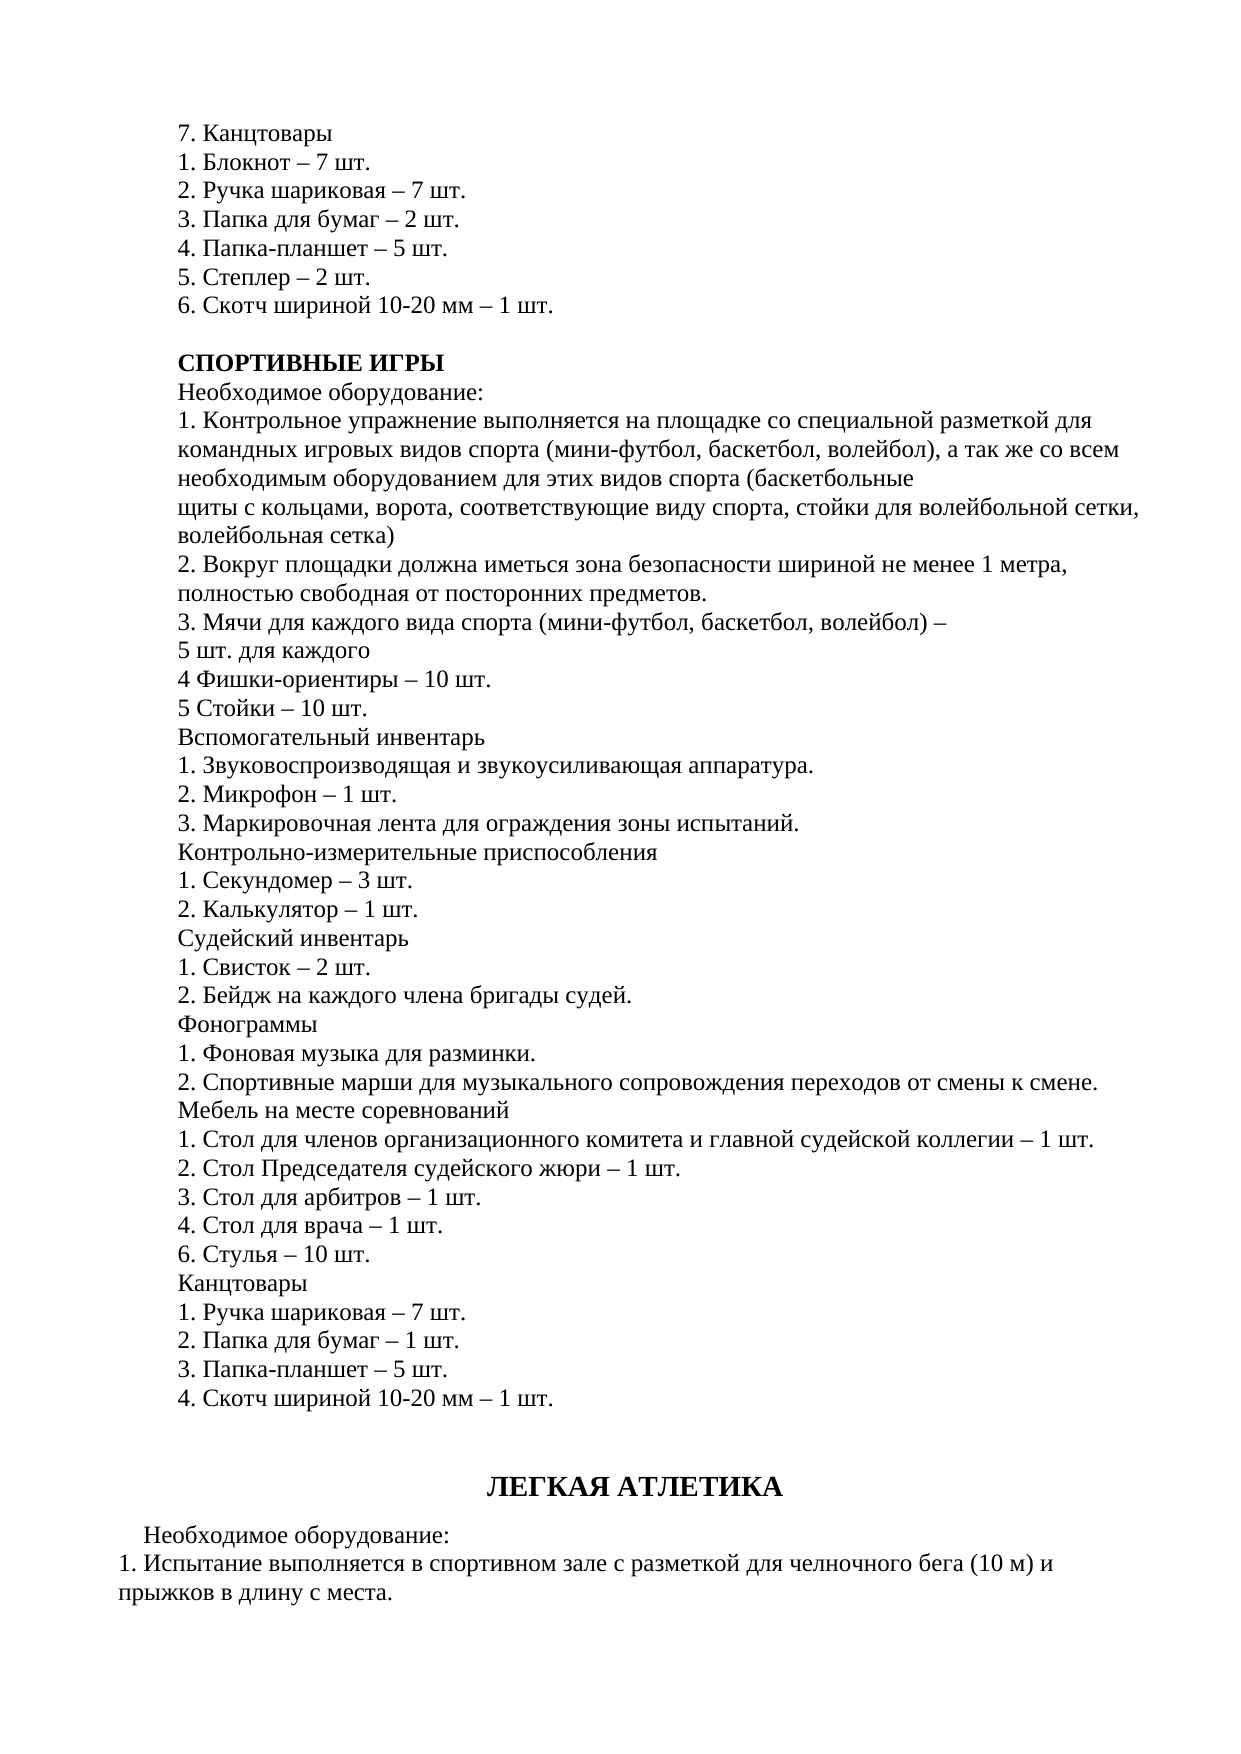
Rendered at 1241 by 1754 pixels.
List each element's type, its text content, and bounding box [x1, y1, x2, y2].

text 3. Стол для арбитров – 1 шт. [177, 1182, 1152, 1211]
text Необходимое оборудование: [177, 377, 1152, 406]
text 2. Бейдж на каждого члена бригады судей. [177, 981, 1152, 1009]
text Судейский инвентарь [177, 923, 1152, 952]
text Контрольно-измерительные приспособления [177, 837, 1152, 866]
text 3. Мячи для каждого вида спорта (мини-футбол, баскетбол, волейбол) – [177, 607, 1152, 636]
text Вспомогательный инвентарь [177, 722, 1152, 751]
text 2. Стол Председателя судейского жюри – 1 шт. [177, 1153, 1152, 1182]
text Необходимое оборудование: [118, 1520, 1152, 1548]
text 1. Ручка шариковая – 7 шт. [177, 1297, 1152, 1326]
text 4. Папка-планшет – 5 шт. [177, 233, 1152, 262]
text 4 Фишки-ориентиры – 10 шт. [177, 664, 1152, 693]
text 1. Испытание выполняется в спортивном зале с разметкой для челночного бега (10 м) и прыжков в длину с места. [118, 1548, 1152, 1606]
text 2. Калькулятор – 1 шт. [177, 894, 1152, 923]
text 5 шт. для каждого [177, 636, 1152, 664]
text Канцтовары [177, 1268, 1152, 1297]
text 4. Скотч шириной 10-20 мм – 1 шт. [177, 1383, 1152, 1412]
text Фонограммы [177, 1009, 1152, 1038]
text 2. Вокруг площадки должна иметься зона безопасности шириной не менее 1 метра, [177, 549, 1152, 578]
text 4. Стол для врача – 1 шт. [177, 1211, 1152, 1239]
text щиты с кольцами, ворота, соответствующие виду спорта, стойки для волейбольной сетки, [177, 492, 1152, 521]
text 3. Папка-планшет – 5 шт. [177, 1354, 1152, 1383]
text 1. Свисток – 2 шт. [177, 952, 1152, 981]
text 5 Стойки – 10 шт. [177, 693, 1152, 722]
text ЛЕГКАЯ АТЛЕТИКА [118, 1469, 1152, 1503]
text командных игровых видов спорта (мини-футбол, баскетбол, волейбол), а так же со всем необходимым оборудованием для этих видов спорта (баскетбольные [177, 434, 1152, 492]
text 5. Степлер – 2 шт. [177, 262, 1152, 291]
text 6. Скотч шириной 10-20 мм – 1 шт. [177, 291, 1152, 319]
text 2. Папка для бумаг – 1 шт. [177, 1326, 1152, 1354]
text 2. Ручка шариковая – 7 шт. [177, 176, 1152, 204]
text СПОРТИВНЫЕ ИГРЫ [177, 348, 1152, 377]
text 1. Контрольное упражнение выполняется на площадке со специальной разметкой для [177, 406, 1152, 434]
text 1. Блокнот – 7 шт. [177, 147, 1152, 176]
text 1. Стол для членов организационного комитета и главной судейской коллегии – 1 шт. [177, 1124, 1152, 1153]
text 1. Секундомер – 3 шт. [177, 866, 1152, 894]
text полностью свободная от посторонних предметов. [177, 578, 1152, 607]
text 1. Звуковоспроизводящая и звукоусиливающая аппаратура. [177, 751, 1152, 779]
text 2. Микрофон – 1 шт. [177, 779, 1152, 808]
text 3. Маркировочная лента для ограждения зоны испытаний. [177, 808, 1152, 837]
text 6. Стулья – 10 шт. [177, 1239, 1152, 1268]
text волейбольная сетка) [177, 521, 1152, 549]
text 2. Спортивные марши для музыкального сопровождения переходов от смены к смене. [177, 1067, 1152, 1096]
text Мебель на месте соревнований [177, 1096, 1152, 1124]
text 1. Фоновая музыка для разминки. [177, 1038, 1152, 1067]
text 3. Папка для бумаг – 2 шт. [177, 204, 1152, 233]
text 7. Канцтовары [177, 118, 1152, 147]
